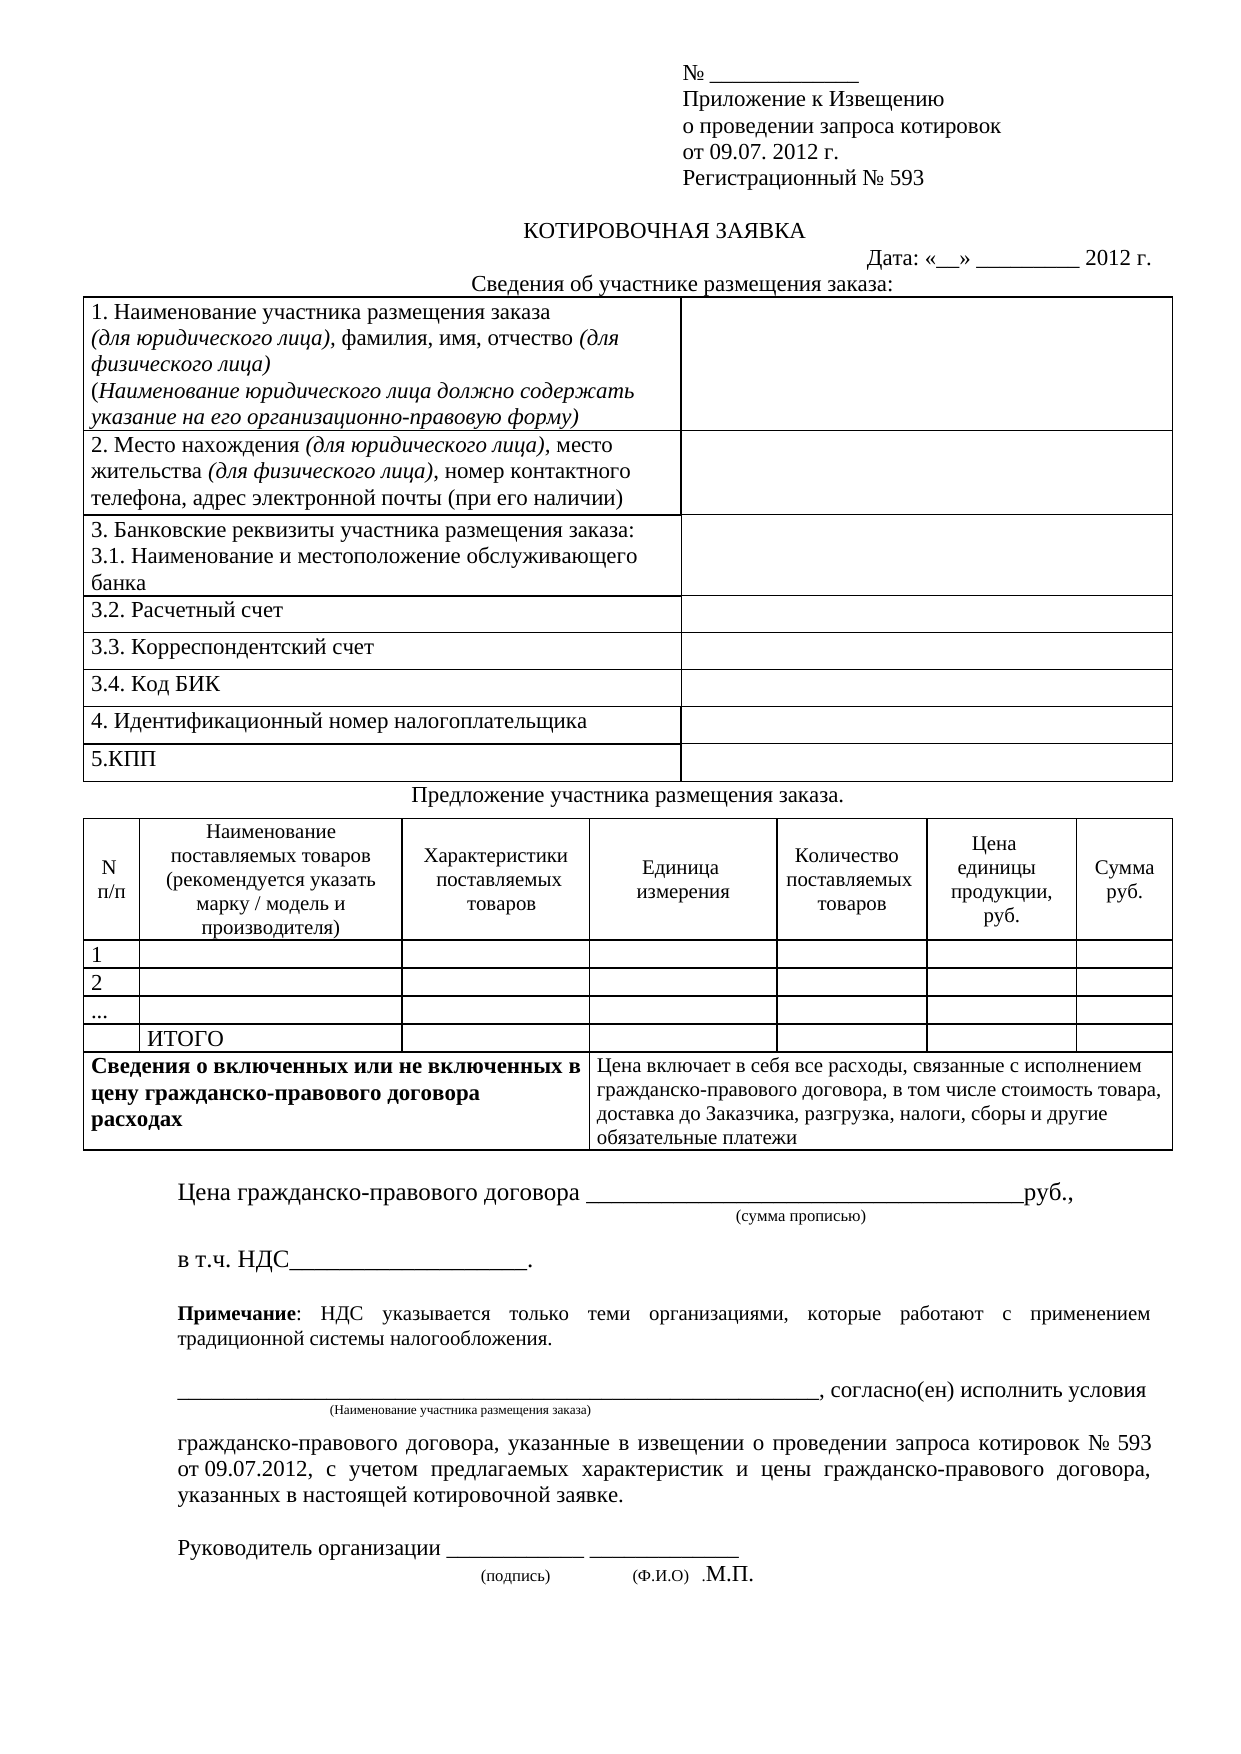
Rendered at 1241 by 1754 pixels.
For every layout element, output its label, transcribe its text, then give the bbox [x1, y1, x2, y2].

table_header 1. Наименование участника размещения заказа (для юридического лица), фамилия, имя, отчество (для физического лица) (Наименование юридического лица должно содержать указание на его организационно-правовую форму) [84, 298, 680, 429]
table_cell [682, 596, 1172, 632]
table_cell [1077, 969, 1172, 995]
table_cell ИТОГО [140, 1025, 401, 1051]
table_cell Сведения о включенных или не включенных в цену гражданско-правового договора расходах [84, 1053, 589, 1149]
table_cell [928, 969, 1076, 995]
table_cell 4. Идентификационный номер налогоплательщика [84, 707, 680, 743]
text Регистрационный № 593 [682, 164, 1152, 191]
table_cell [590, 941, 776, 967]
table_cell [1077, 941, 1172, 967]
table_cell Характеристики поставляемых товаров [403, 819, 589, 939]
text (Наименование участника размещения заказа) [177, 1402, 1152, 1428]
table_cell 3. Банковские реквизиты участника размещения заказа: 3.1. Наименование и местоположение обслуживающего банка [84, 516, 681, 595]
table_cell 3.4. Код БИК [84, 670, 681, 706]
text в т.ч. НДС___________________. [177, 1244, 1152, 1273]
table_cell [682, 744, 1172, 781]
table_cell [1077, 997, 1172, 1023]
table_cell [682, 633, 1172, 669]
text Цена гражданско-правового договора ___________________________________руб., [177, 1177, 1152, 1206]
table_cell [590, 997, 776, 1023]
table_cell [928, 997, 1076, 1023]
table_header [682, 298, 1172, 429]
text (сумма прописью) [177, 1206, 1152, 1225]
table_cell [682, 431, 1172, 514]
text (подпись) (Ф.И.О) .М.П. [177, 1560, 1152, 1587]
table_cell Цена единицы продукции, руб. [928, 819, 1076, 939]
table_cell 5.КПП [84, 745, 680, 781]
table_cell [590, 1025, 776, 1051]
text Руководитель организации ____________ _____________ [177, 1534, 1152, 1560]
table_cell [778, 997, 926, 1023]
table_cell [778, 969, 926, 995]
table_cell 2. Место нахождения (для юридического лица), место жительства (для физического лица), номер контактного телефона, адрес электронной почты (при его наличии) [84, 431, 680, 514]
table_cell 3.2. Расчетный счет [84, 597, 681, 632]
table_cell [1077, 1025, 1172, 1051]
text Сведения об участнике размещения заказа: [140, 270, 1152, 296]
table_cell [403, 997, 589, 1023]
text КОТИРОВОЧНАЯ ЗАЯВКА [177, 217, 1152, 243]
table_cell Единица измерения [590, 819, 776, 939]
text от 09.07. 2012 г. [682, 138, 1152, 164]
table_cell [590, 969, 776, 995]
text ________________________________________________________, согласно(ен) исполнить условия [177, 1376, 1152, 1402]
table_cell 1 [84, 941, 139, 967]
table_cell 2 [84, 969, 139, 995]
table_cell [928, 941, 1076, 967]
table_cell [682, 707, 1172, 743]
table_cell Наименование поставляемых товаров (рекомендуется указать марку / модель и производителя) [140, 819, 401, 939]
table_cell N п/п [84, 819, 139, 939]
text Примечание: НДС указывается только теми организациями, которые работают с применением традиционной системы налогообложения. [177, 1301, 1152, 1349]
table_cell [928, 1025, 1076, 1051]
table_cell Сумма руб. [1077, 819, 1172, 939]
table_cell [778, 1025, 926, 1051]
table_cell [140, 941, 401, 967]
text № _____________ [682, 59, 1152, 85]
text гражданско-правового договора, указанные в извещении о проведении запроса котировок № 593 от 09.07.2012, с учетом предлагаемых характеристик и цены гражданско-правового договора, указанных в настоящей котировочной заявке. [177, 1428, 1152, 1508]
table_cell [403, 969, 589, 995]
table_cell [778, 941, 926, 967]
text Приложение к Извещению [682, 85, 1152, 112]
text Дата: «__» _________ 2012 г. [620, 243, 1152, 270]
table_cell [403, 941, 589, 967]
table_cell [140, 969, 401, 995]
table_cell [403, 1025, 589, 1051]
text о проведении запроса котировок [682, 112, 1152, 138]
table_cell [84, 1025, 139, 1051]
table_cell 3.3. Корреспондентский счет [84, 633, 681, 669]
table_cell Цена включает в себя все расходы, связанные с исполнением гражданско-правового договора, в том числе стоимость товара, доставка до Заказчика, разгрузка, налоги, сборы и другие обязательные платежи [590, 1053, 1172, 1149]
table_cell Предложение участника размещения заказа. [84, 782, 1172, 818]
table_cell [682, 670, 1172, 706]
table_cell ... [84, 997, 139, 1023]
table_cell Количество поставляемых товаров [778, 819, 926, 939]
table_cell [682, 515, 1172, 595]
table_cell [140, 997, 401, 1023]
